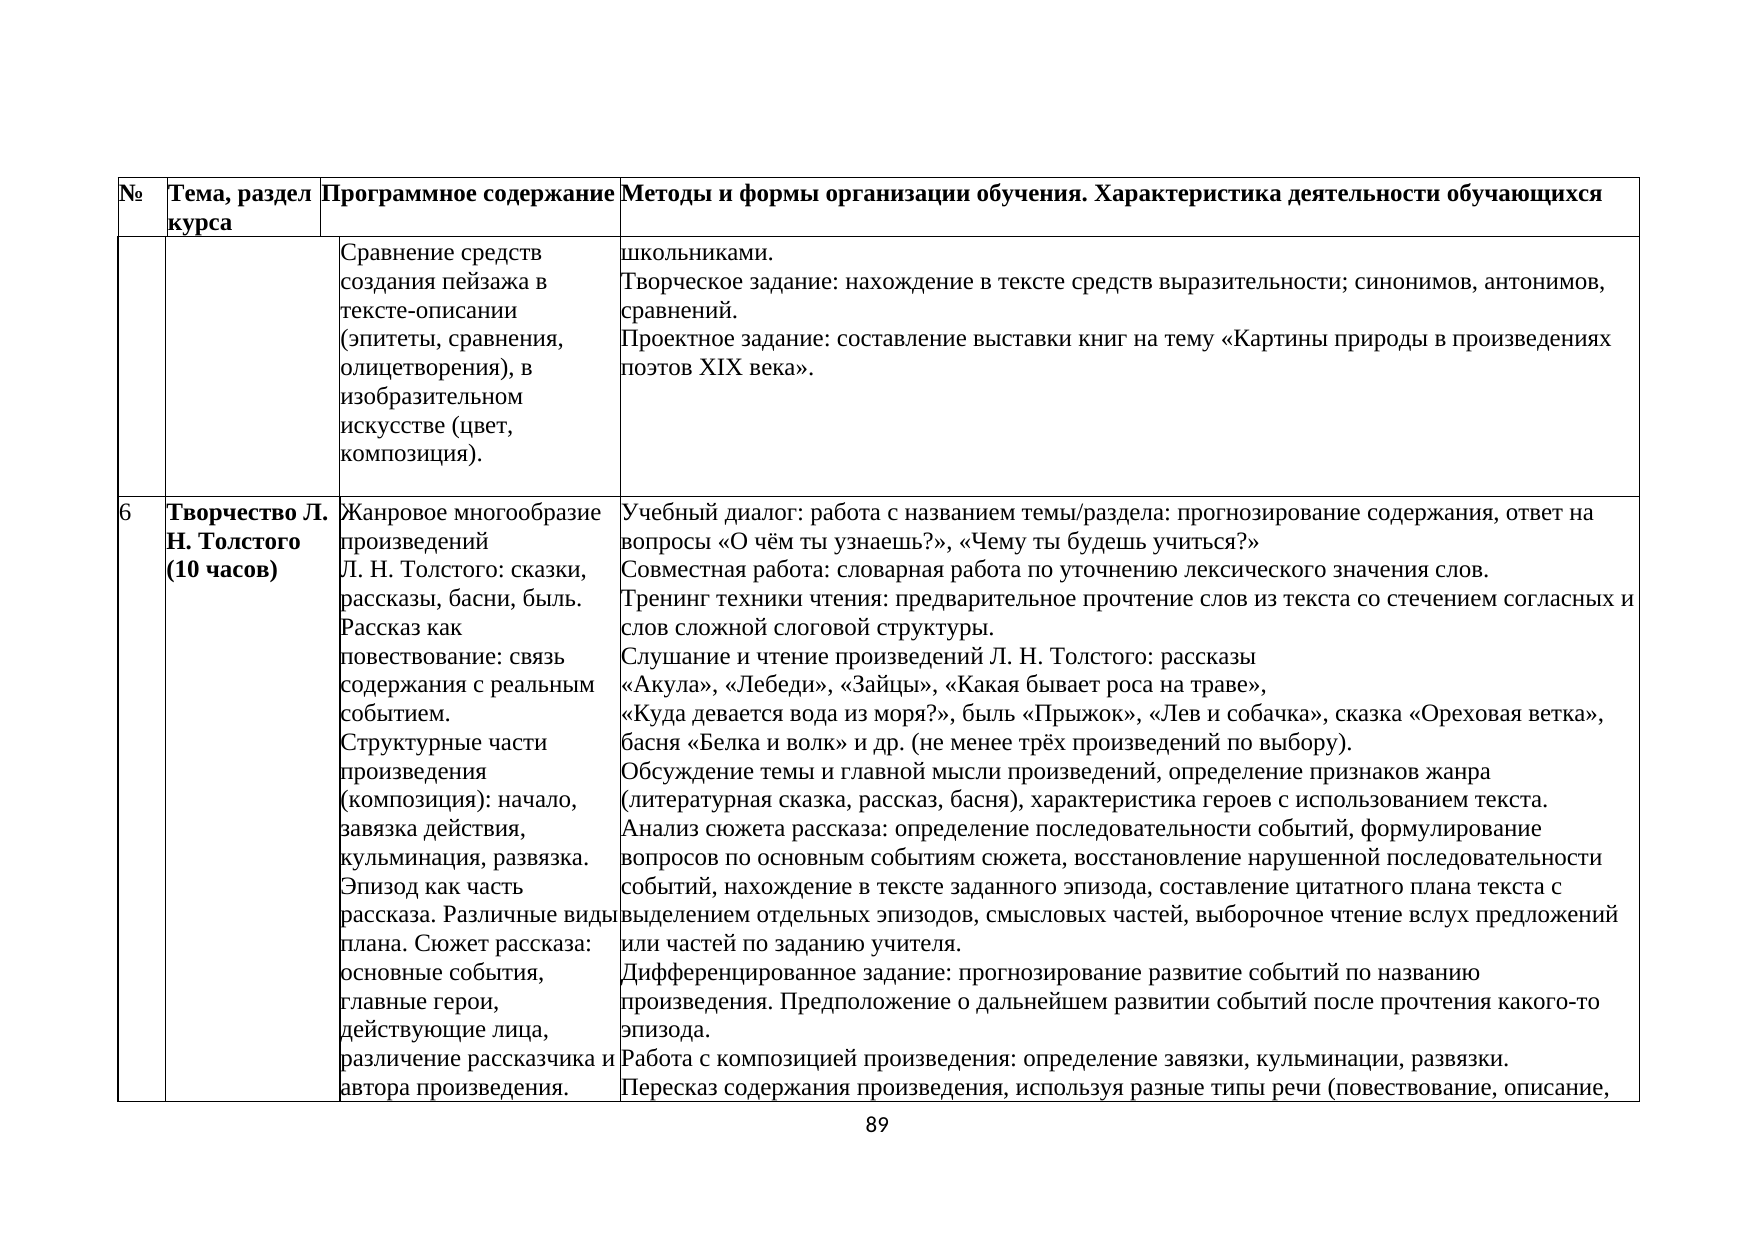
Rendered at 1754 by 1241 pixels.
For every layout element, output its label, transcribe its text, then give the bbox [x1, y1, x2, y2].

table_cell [621, 497, 1639, 1101]
table_header Программное содержание [321, 178, 620, 236]
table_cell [340, 237, 620, 496]
table_header Тема, раздел курса [168, 178, 320, 236]
table_header Методы и формы организации обучения. Характеристика деятельности обучающихся [621, 178, 1639, 236]
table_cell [166, 237, 339, 496]
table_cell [621, 237, 1639, 496]
table_cell 6 [119, 497, 165, 1101]
table_header № [119, 178, 167, 236]
table_cell Творчество Л. Н. Толстого (10 часов) [166, 497, 339, 1101]
table_cell 5 [119, 237, 165, 496]
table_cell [341, 497, 620, 1101]
